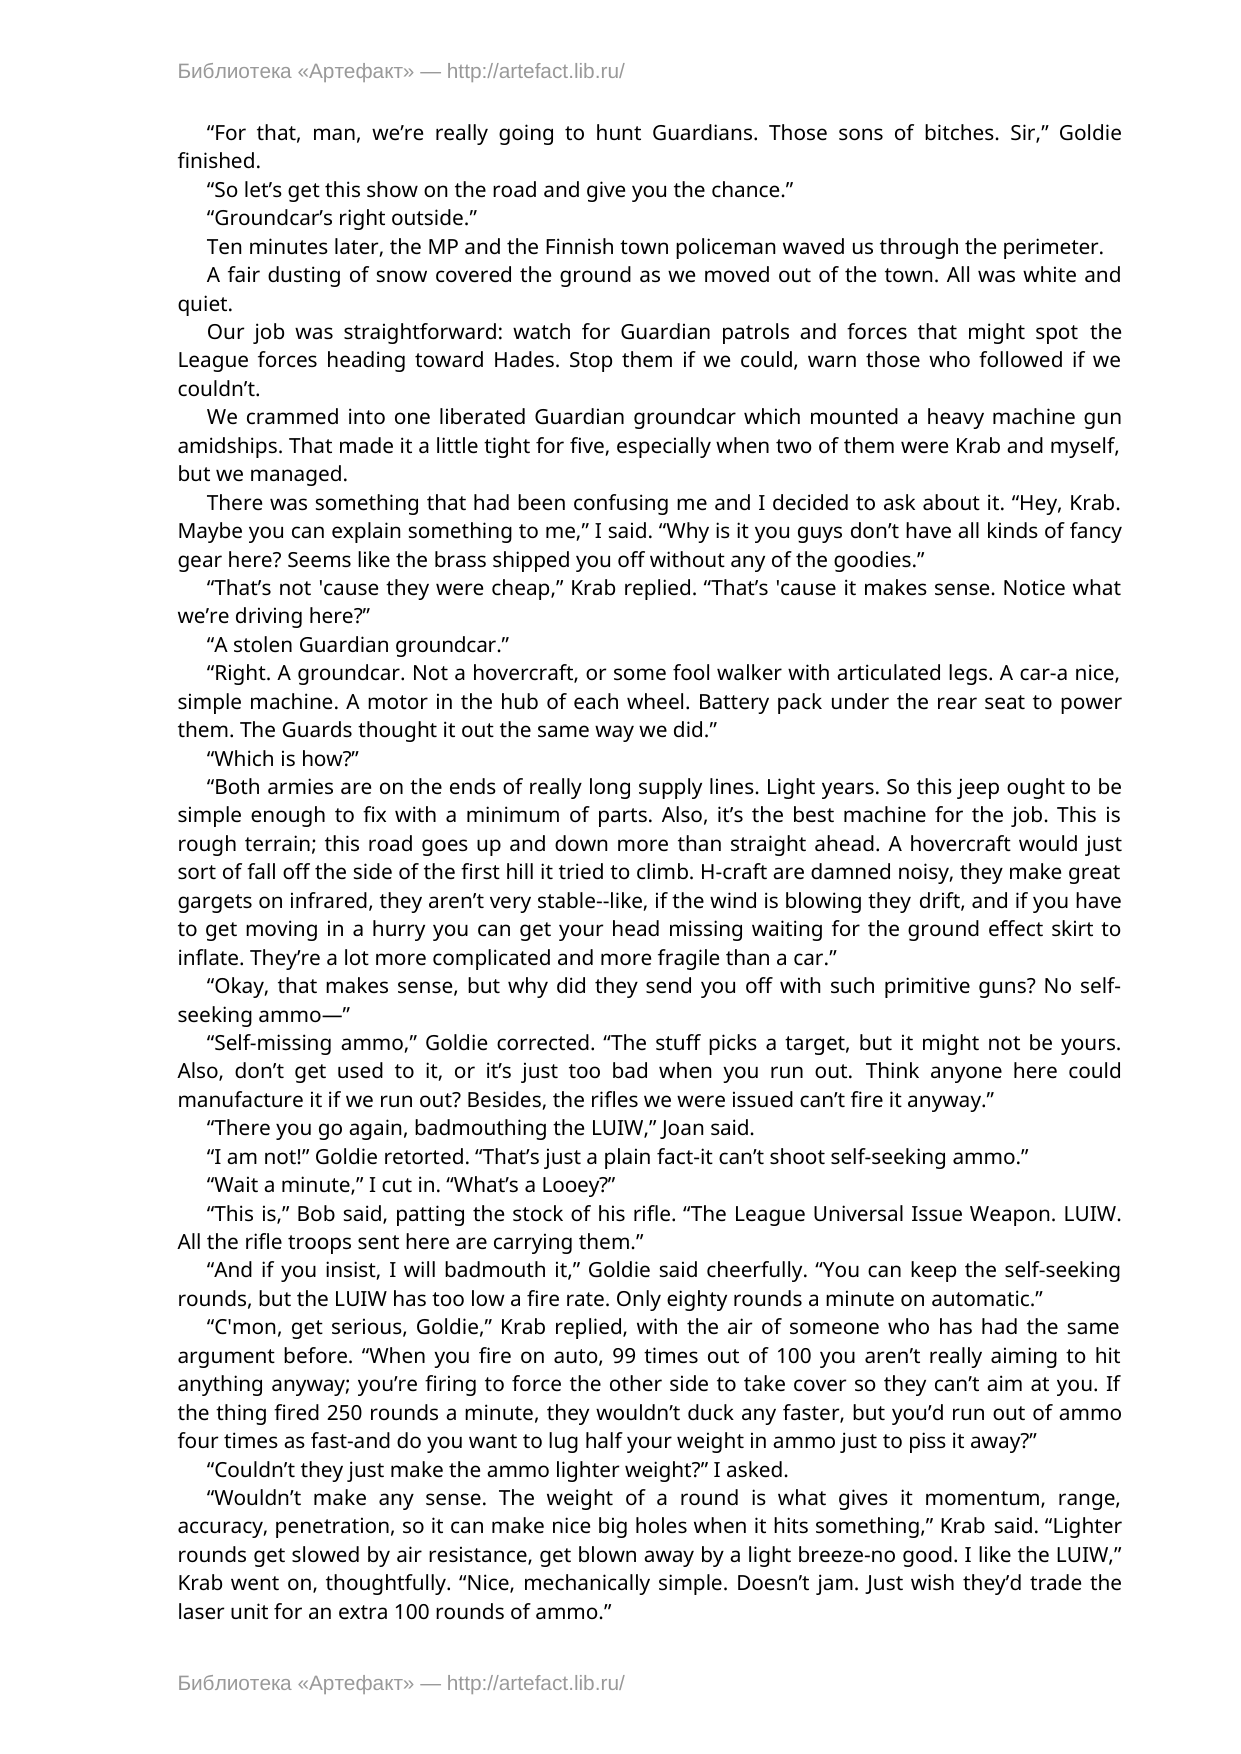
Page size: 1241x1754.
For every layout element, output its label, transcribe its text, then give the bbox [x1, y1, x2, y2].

text “Right. A groundcar. Not a hovercraft, or some fool walker with articulated legs. A car-a nice, simple machine. A motor in the hub of each wheel. Battery pack under the rear seat to power them. The Guards thought it out the same way we did.” [177, 658, 1122, 744]
text “Okay, that makes sense, but why did they send you off with such primitive guns? No self-seeking ammo—” [177, 971, 1122, 1028]
text “Self-missing ammo,” Goldie corrected. “The stuff picks a target, but it might not be yours. Also, don’t get used to it, or it’s just too bad when you run out. Think anyone here could manufacture it if we run out? Besides, the rifles we were issued can’t fire it anyway.” [177, 1028, 1122, 1113]
text “Groundcar’s right outside.” [177, 203, 1122, 232]
text There was something that had been confusing me and I decided to ask about it. “Hey, Krab. Maybe you can explain something to me,” I said. “Why is it you guys don’t have all kinds of fancy gear here? Seems like the brass shipped you off without any of the goodies.” [177, 488, 1122, 573]
text “C'mon, get serious, Goldie,” Krab replied, with the air of someone who has had the same argument before. “When you fire on auto, 99 times out of 100 you aren’t really aiming to hit anything anyway; you’re firing to force the other side to take cover so they can’t aim at you. If the thing fired 250 rounds a minute, they wouldn’t duck any faster, but you’d run out of ammo four times as fast-and do you want to lug half your weight in ammo just to piss it away?” [177, 1312, 1122, 1455]
text “Wait a minute,” I cut in. “What’s a Looey?” [177, 1170, 1122, 1199]
text “So let’s get this show on the road and give you the chance.” [177, 175, 1122, 203]
text “Couldn’t they just make the ammo lighter weight?” I asked. [177, 1455, 1122, 1483]
text “There you go again, badmouthing the LUIW,” Joan said. [177, 1113, 1122, 1142]
text “A stolen Guardian groundcar.” [177, 630, 1122, 658]
text “Which is how?” [177, 744, 1122, 772]
text Our job was straightforward: watch for Guardian patrols and forces that might spot the League forces heading toward Hades. Stop them if we could, warn those who followed if we couldn’t. [177, 317, 1122, 402]
text “Wouldn’t make any sense. The weight of a round is what gives it momentum, range, accuracy, penetration, so it can make nice big holes when it hits something,” Krab said. “Lighter rounds get slowed by air resistance, get blown away by a light breeze-no good. I like the LUIW,” Krab went on, thoughtfully. “Nice, mechanically simple. Doesn’t jam. Just wish they’d trade the laser unit for an extra 100 rounds of ammo.” [177, 1483, 1122, 1625]
text “And if you insist, I will badmouth it,” Goldie said cheerfully. “You can keep the self-seeking rounds, but the LUIW has too low a fire rate. Only eighty rounds a minute on automatic.” [177, 1256, 1122, 1312]
text “For that, man, we’re really going to hunt Guardians. Those sons of bitches. Sir,” Goldie finished. [177, 118, 1122, 175]
text “I am not!” Goldie retorted. “That’s just a plain fact-it can’t shoot self-seeking ammo.” [177, 1142, 1122, 1170]
text “Both armies are on the ends of really long supply lines. Light years. So this jeep ought to be simple enough to fix with a minimum of parts. Also, it’s the best machine for the job. This is rough terrain; this road goes up and down more than straight ahead. A hovercraft would just sort of fall off the side of the first hill it tried to climb. H-craft are damned noisy, they make great gargets on infrared, they aren’t very stable--like, if the wind is blowing they drift, and if you have to get moving in a hurry you can get your head missing waiting for the ground effect skirt to inflate. They’re a lot more complicated and more fragile than a car.” [177, 772, 1122, 971]
text A fair dusting of snow covered the ground as we moved out of the town. All was white and quiet. [177, 260, 1122, 317]
text “That’s not 'cause they were cheap,” Krab replied. “That’s 'cause it makes sense. Notice what we’re driving here?” [177, 573, 1122, 630]
text “This is,” Bob said, patting the stock of his rifle. “The League Universal Issue Weapon. LUIW. All the rifle troops sent here are carrying them.” [177, 1199, 1122, 1256]
text We crammed into one liberated Guardian groundcar which mounted a heavy machine gun amidships. That made it a little tight for five, especially when two of them were Krab and myself, but we managed. [177, 402, 1122, 488]
text Ten minutes later, the MP and the Finnish town policeman waved us through the perimeter. [177, 232, 1122, 260]
